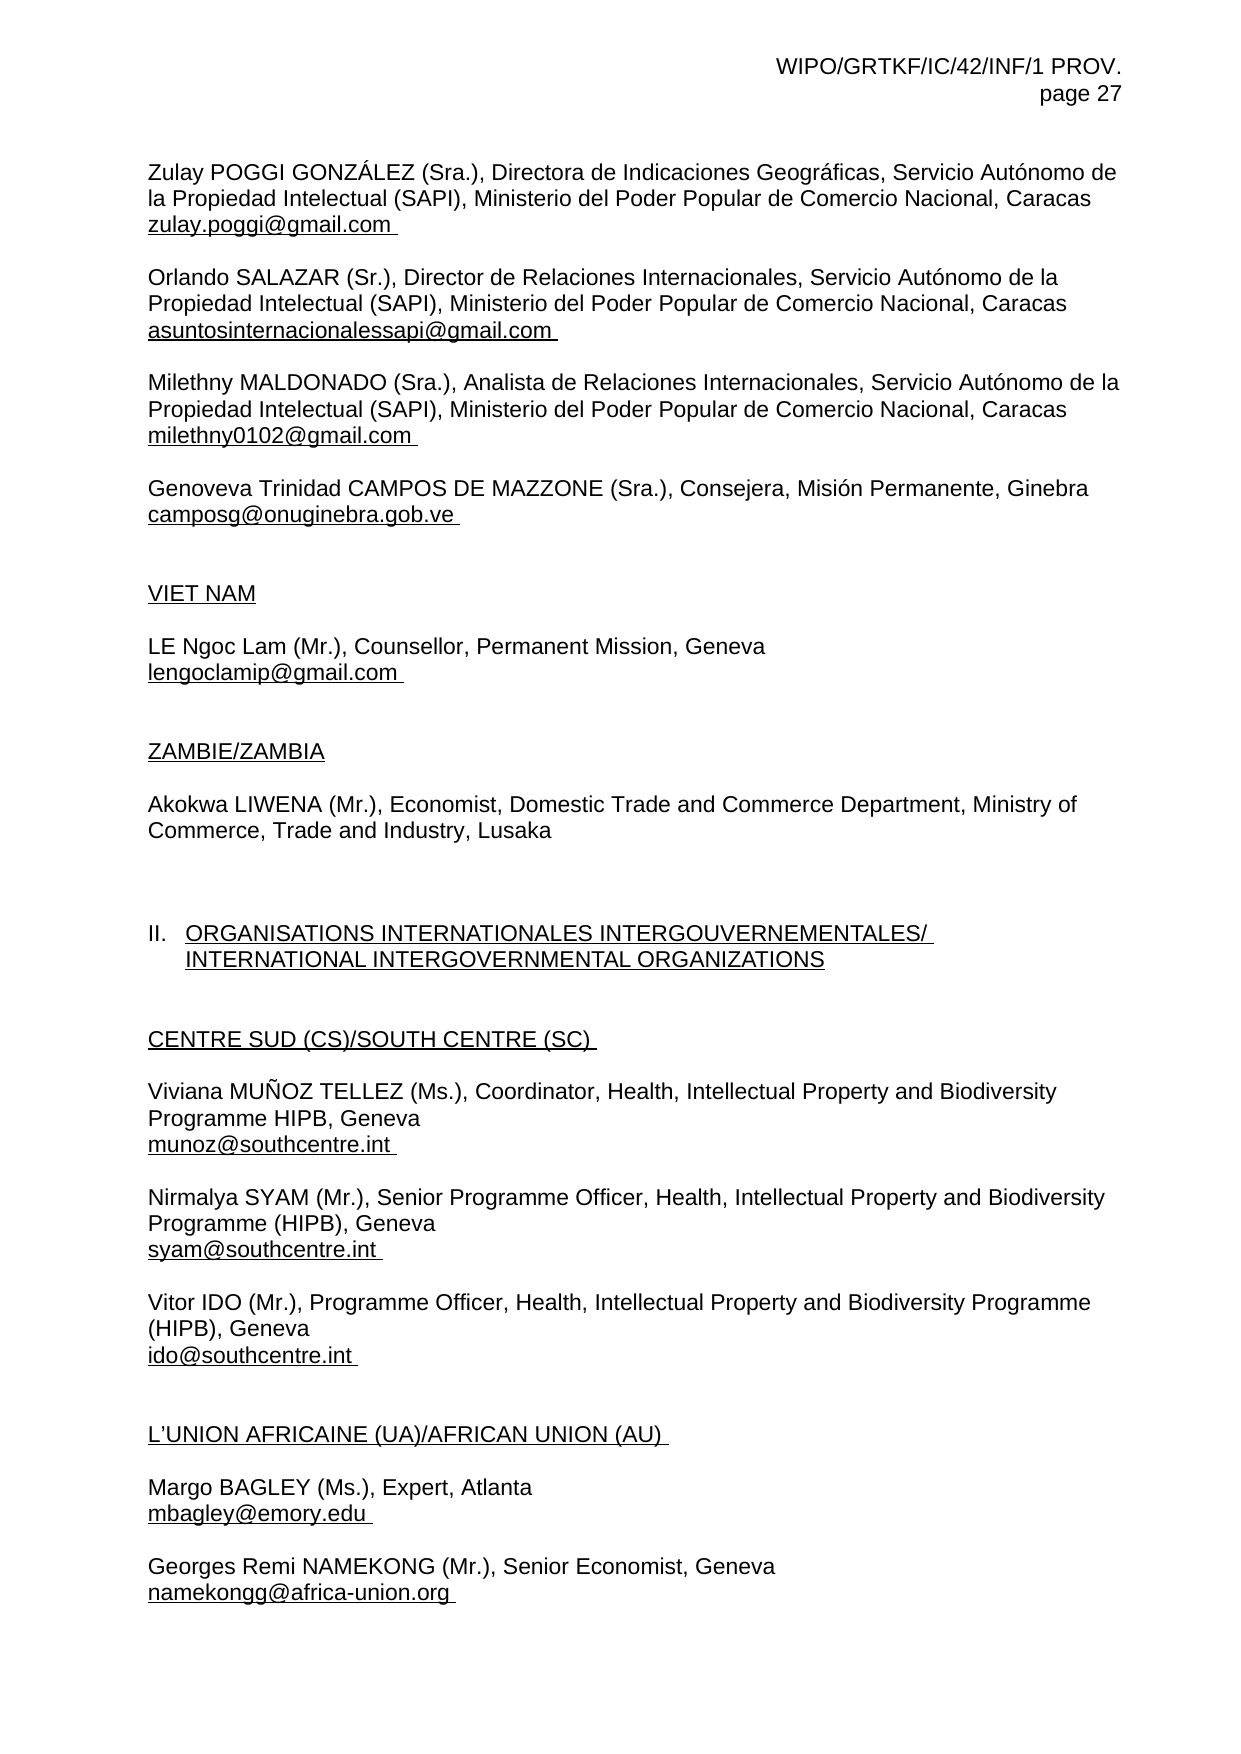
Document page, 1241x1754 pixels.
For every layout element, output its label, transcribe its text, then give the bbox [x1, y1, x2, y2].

text VIET NAM [148, 580, 1122, 607]
text Zulay POGGI GONZÁLEZ (Sra.), Directora de Indicaciones Geográficas, Servicio Autónomo de la Propiedad Intelectual (SAPI), Ministerio del Poder Popular de Comercio Nacional, Caracas [148, 158, 1122, 211]
text camposg@onuginebra.gob.ve [148, 501, 1122, 527]
text Genoveva Trinidad CAMPOS DE MAZZONE (Sra.), Consejera, Misión Permanente, Ginebra [148, 475, 1122, 501]
text Georges Remi NAMEKONG (Mr.), Senior Economist, Geneva [148, 1553, 1122, 1579]
text Orlando SALAZAR (Sr.), Director de Relaciones Internacionales, Servicio Autónomo de la Propiedad Intelectual (SAPI), Ministerio del Poder Popular de Comercio Nacional, Caracas [148, 264, 1122, 317]
text Viviana MUÑOZ TELLEZ (Ms.), Coordinator, Health, Intellectual Property and Biodiversity Programme HIPB, Geneva [148, 1078, 1122, 1131]
text LE Ngoc Lam (Mr.), Counsellor, Permanent Mission, Geneva [148, 633, 1122, 659]
text asuntosinternacionalessapi@gmail.com [148, 317, 1122, 343]
text munoz@southcentre.int [148, 1131, 1122, 1157]
text Akokwa LIWENA (Mr.), Economist, Domestic Trade and Commerce Department, Ministry of Commerce, Trade and Industry, Lusaka [148, 791, 1122, 844]
text Margo BAGLEY (Ms.), Expert, Atlanta [148, 1473, 1122, 1500]
text ido@southcentre.int [148, 1342, 1122, 1368]
text milethny0102@gmail.com [148, 422, 1122, 448]
subtitle ORGANISATIONS INTERNATIONALES INTERGOUVERNEMENTALES/ INTERNATIONAL INTERGOVERNMENTAL ORGANIZATIONS [148, 920, 1122, 973]
text L’UNION AFRICAINE (UA)/AFRICAN UNION (AU) [148, 1421, 1122, 1447]
text Nirmalya SYAM (Mr.), Senior Programme Officer, Health, Intellectual Property and Biodiversity Programme (HIPB), Geneva [148, 1184, 1122, 1236]
text CENTRE SUD (CS)/SOUTH CENTRE (SC) [148, 1026, 1122, 1052]
text syam@southcentre.int [148, 1236, 1122, 1263]
text zulay.poggi@gmail.com [148, 211, 1122, 238]
text lengoclamip@gmail.com [148, 659, 1122, 686]
text namekongg@africa-union.org [148, 1579, 1122, 1605]
text ZAMBIE/ZAMBIA [148, 738, 1122, 765]
text Milethny MALDONADO (Sra.), Analista de Relaciones Internacionales, Servicio Autónomo de la Propiedad Intelectual (SAPI), Ministerio del Poder Popular de Comercio Nacional, Caracas [148, 369, 1122, 422]
text Vitor IDO (Mr.), Programme Officer, Health, Intellectual Property and Biodiversity Programme (HIPB), Geneva [148, 1289, 1122, 1342]
text mbagley@emory.edu [148, 1500, 1122, 1526]
